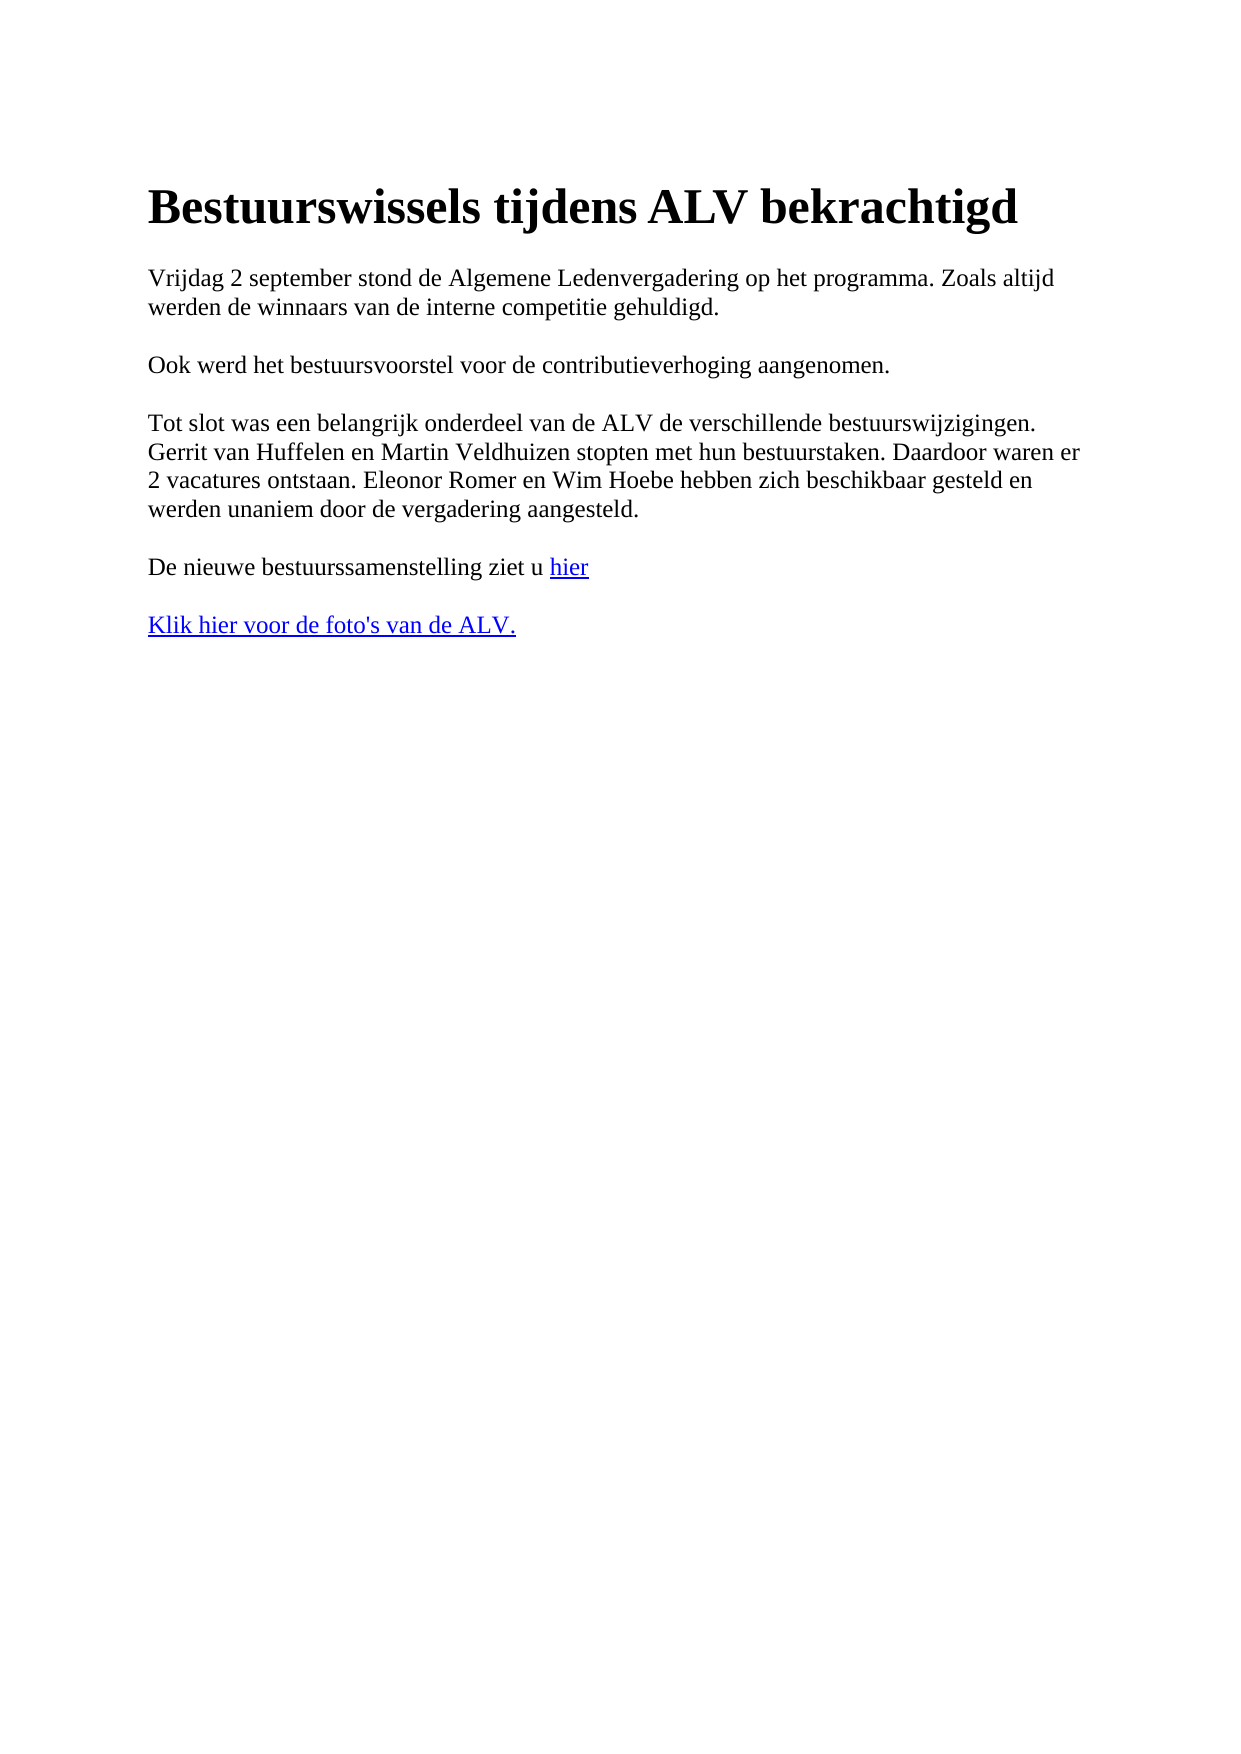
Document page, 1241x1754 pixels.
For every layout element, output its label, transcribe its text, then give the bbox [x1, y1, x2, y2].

text Ook werd het bestuursvoorstel voor de contributieverhoging aangenomen. [148, 350, 1093, 379]
text Tot slot was een belangrijk onderdeel van de ALV de verschillende bestuurswijzigingen. Gerrit van Huffelen en Martin Veldhuizen stopten met hun bestuurstaken. Daardoor waren er 2 vacatures ontstaan. Eleonor Romer en Wim Hoebe hebben zich beschikbaar gesteld en werden unaniem door de vergadering aangesteld. [148, 408, 1093, 523]
text De nieuwe bestuurssamenstelling ziet u hier [148, 552, 1093, 581]
subtitle Bestuurswissels tijdens ALV bekrachtigd [148, 177, 1093, 234]
text Klik hier voor de foto's van de ALV. [148, 610, 1093, 639]
text Vrijdag 2 september stond de Algemene Ledenvergadering op het programma. Zoals altijd werden de winnaars van de interne competitie gehuldigd. [148, 263, 1093, 321]
